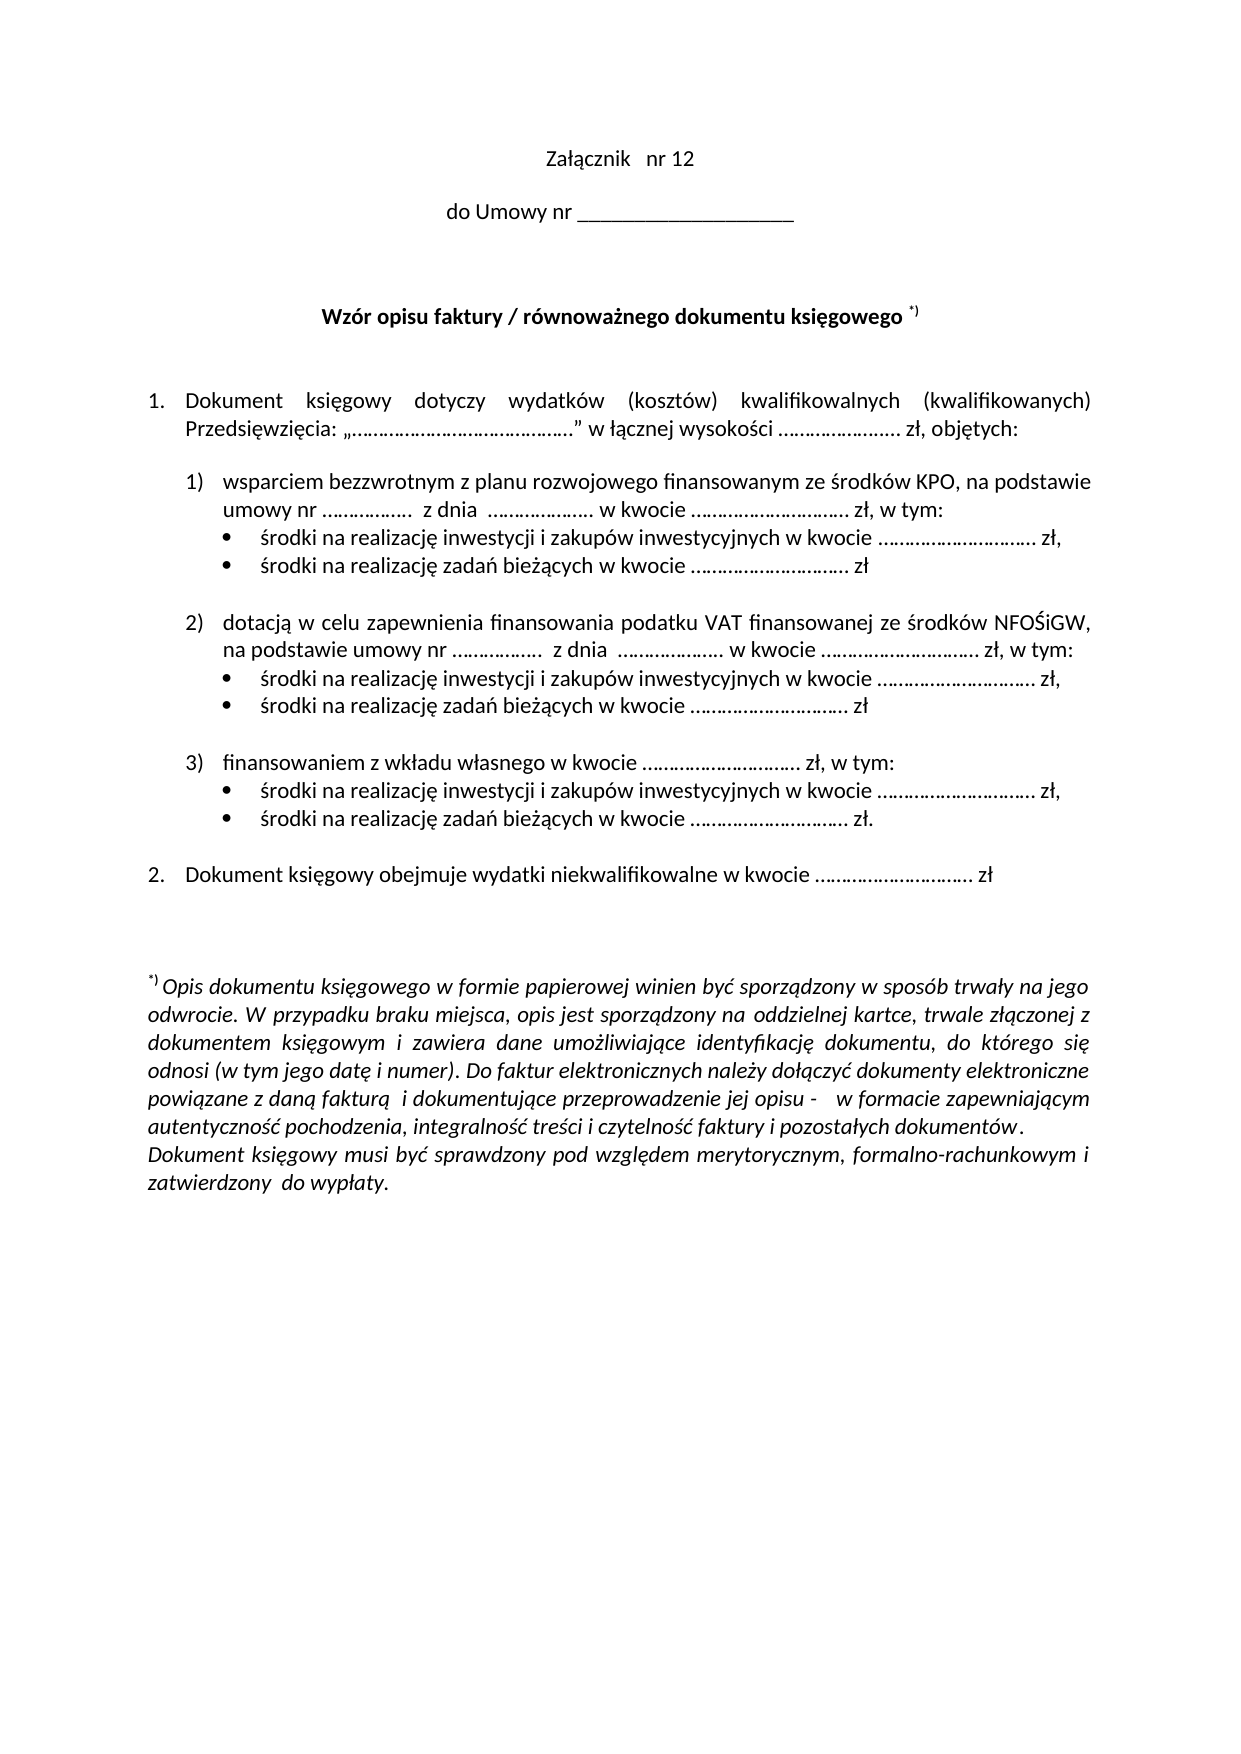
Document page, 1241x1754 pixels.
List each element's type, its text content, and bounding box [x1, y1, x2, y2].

text do Umowy nr ___________________ [148, 197, 1093, 225]
list środki na realizację zadań bieżących w kwocie ………………………… zł. [223, 804, 1093, 832]
list środki na realizację zadań bieżących w kwocie ………………………… zł [223, 552, 1093, 579]
text Wzór opisu faktury / równoważnego dokumentu księgowego *) [148, 302, 1093, 330]
list wsparciem bezzwrotnym z planu rozwojowego finansowanym ze środków KPO, na podstawie umowy nr …………….. z dnia ……………….. w kwocie ………………………… zł, w tym: [185, 467, 1093, 523]
text Załącznik nr 12 [148, 144, 1093, 172]
list Dokument księgowy obejmuje wydatki niekwalifikowalne w kwocie ………………………… zł [148, 860, 1093, 888]
list finansowaniem z wkładu własnego w kwocie ………………………… zł, w tym: [185, 748, 1093, 776]
text Dokument księgowy musi być sprawdzony pod względem merytorycznym, formalno-rachunkowym i zatwierdzony do wypłaty. [148, 1140, 1093, 1196]
list środki na realizację zadań bieżących w kwocie ………………………… zł [223, 692, 1093, 720]
list środki na realizację inwestycji i zakupów inwestycyjnych w kwocie ………………………… zł, [223, 664, 1093, 692]
list dotacją w celu zapewnienia finansowania podatku VAT finansowanej ze środków NFOŚiGW, na podstawie umowy nr …………….. z dnia ……………….. w kwocie ………………………… zł, w tym: [185, 608, 1093, 664]
list Dokument księgowy dotyczy wydatków (kosztów) kwalifikowalnych (kwalifikowanych) Przedsięwzięcia: „……………………………………” w łącznej wysokości ………………..… zł, objętych: [148, 386, 1093, 442]
text *) Opis dokumentu księgowego w formie papierowej winien być sporządzony w sposób trwały na jego odwrocie. W przypadku braku miejsca, opis jest sporządzony na oddzielnej kartce, trwale złączonej z dokumentem księgowym i zawiera dane umożliwiające identyfikację dokumentu, do którego się odnosi (w tym jego datę i numer). Do faktur elektronicznych należy dołączyć dokumenty elektroniczne powiązane z daną fakturą i dokumentujące przeprowadzenie jej opisu - w formacie zapewniającym autentyczność pochodzenia, integralność treści i czytelność faktury i pozostałych dokumentów. [148, 972, 1093, 1140]
list środki na realizację inwestycji i zakupów inwestycyjnych w kwocie ………………………… zł, [223, 523, 1093, 552]
list środki na realizację inwestycji i zakupów inwestycyjnych w kwocie ………………………… zł, [223, 776, 1093, 804]
